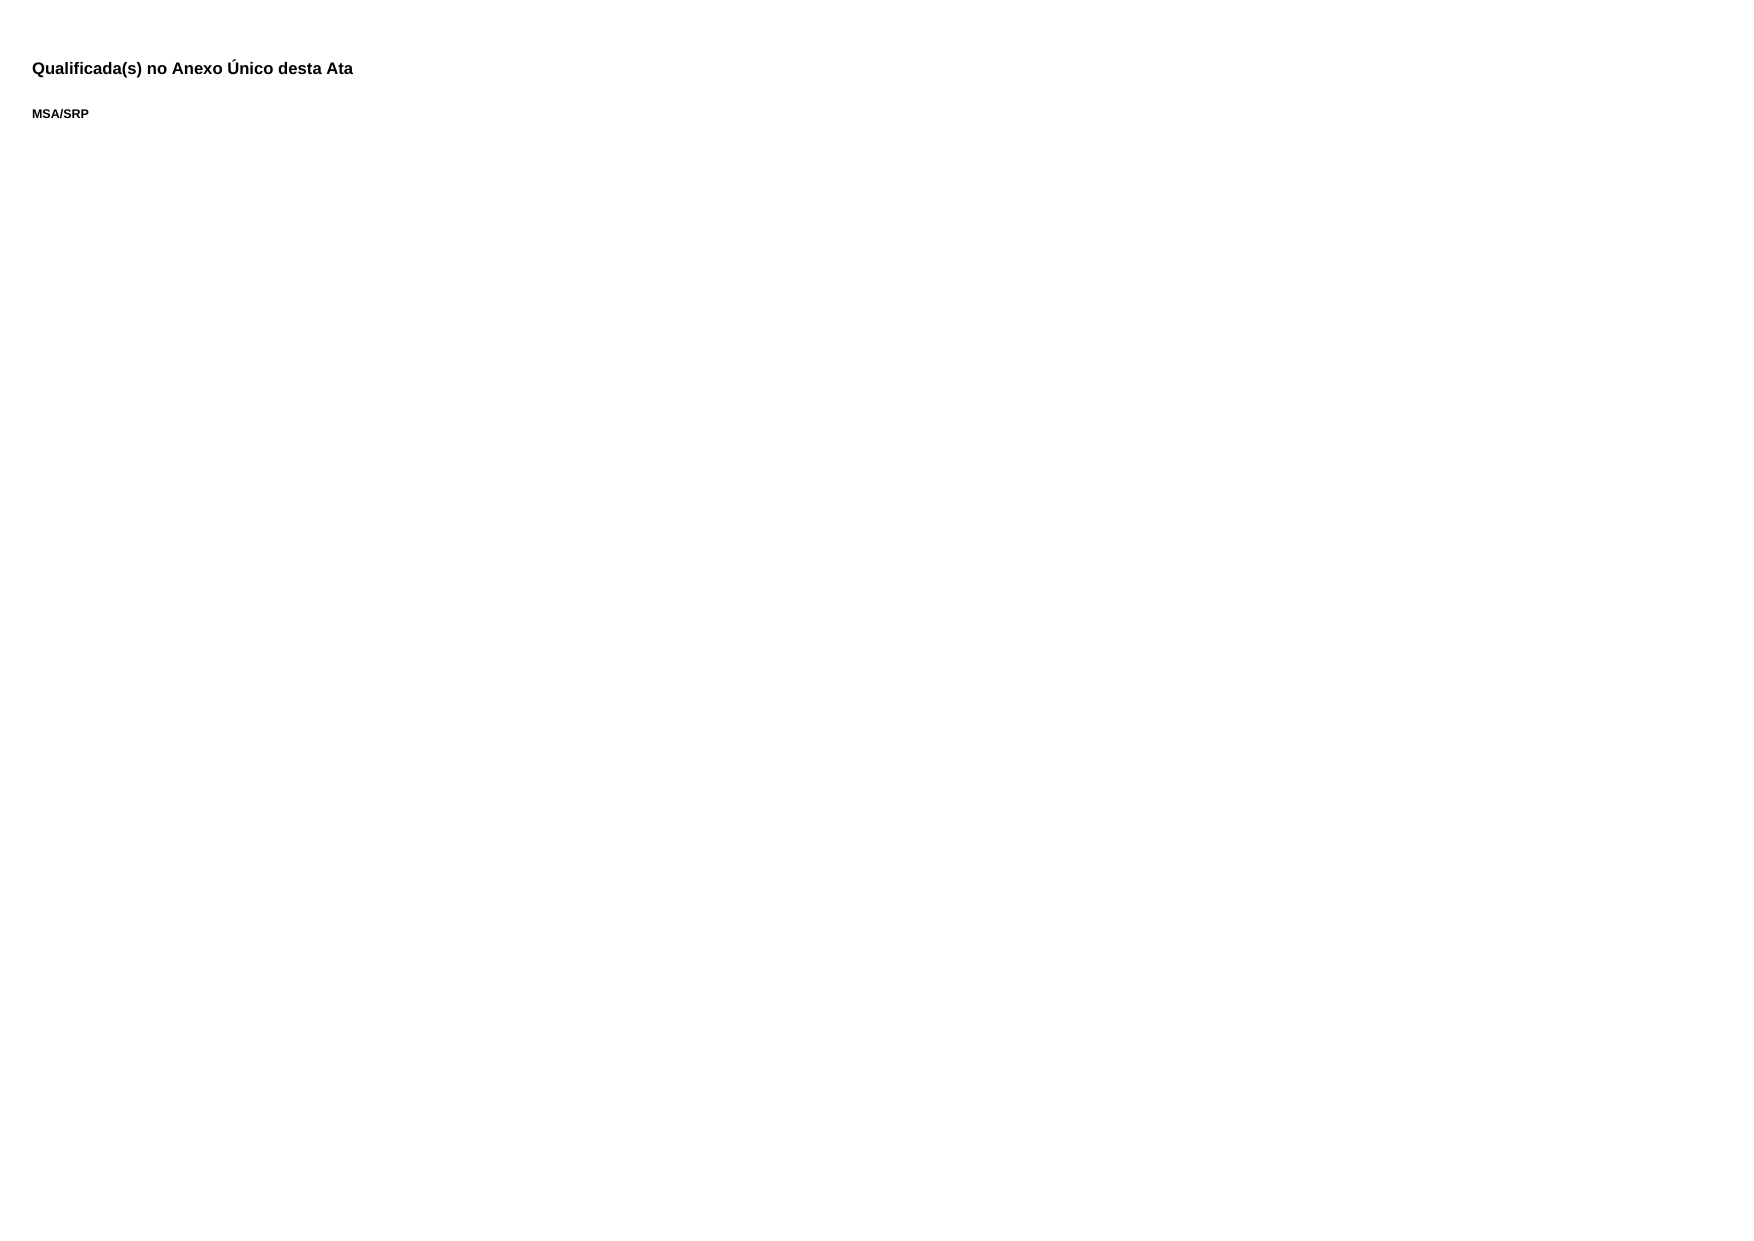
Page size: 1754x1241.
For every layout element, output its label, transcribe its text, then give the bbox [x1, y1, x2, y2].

text Qualificada(s) no Anexo Único desta Ata [32, 59, 1690, 78]
text MSA/SRP [32, 107, 1690, 121]
